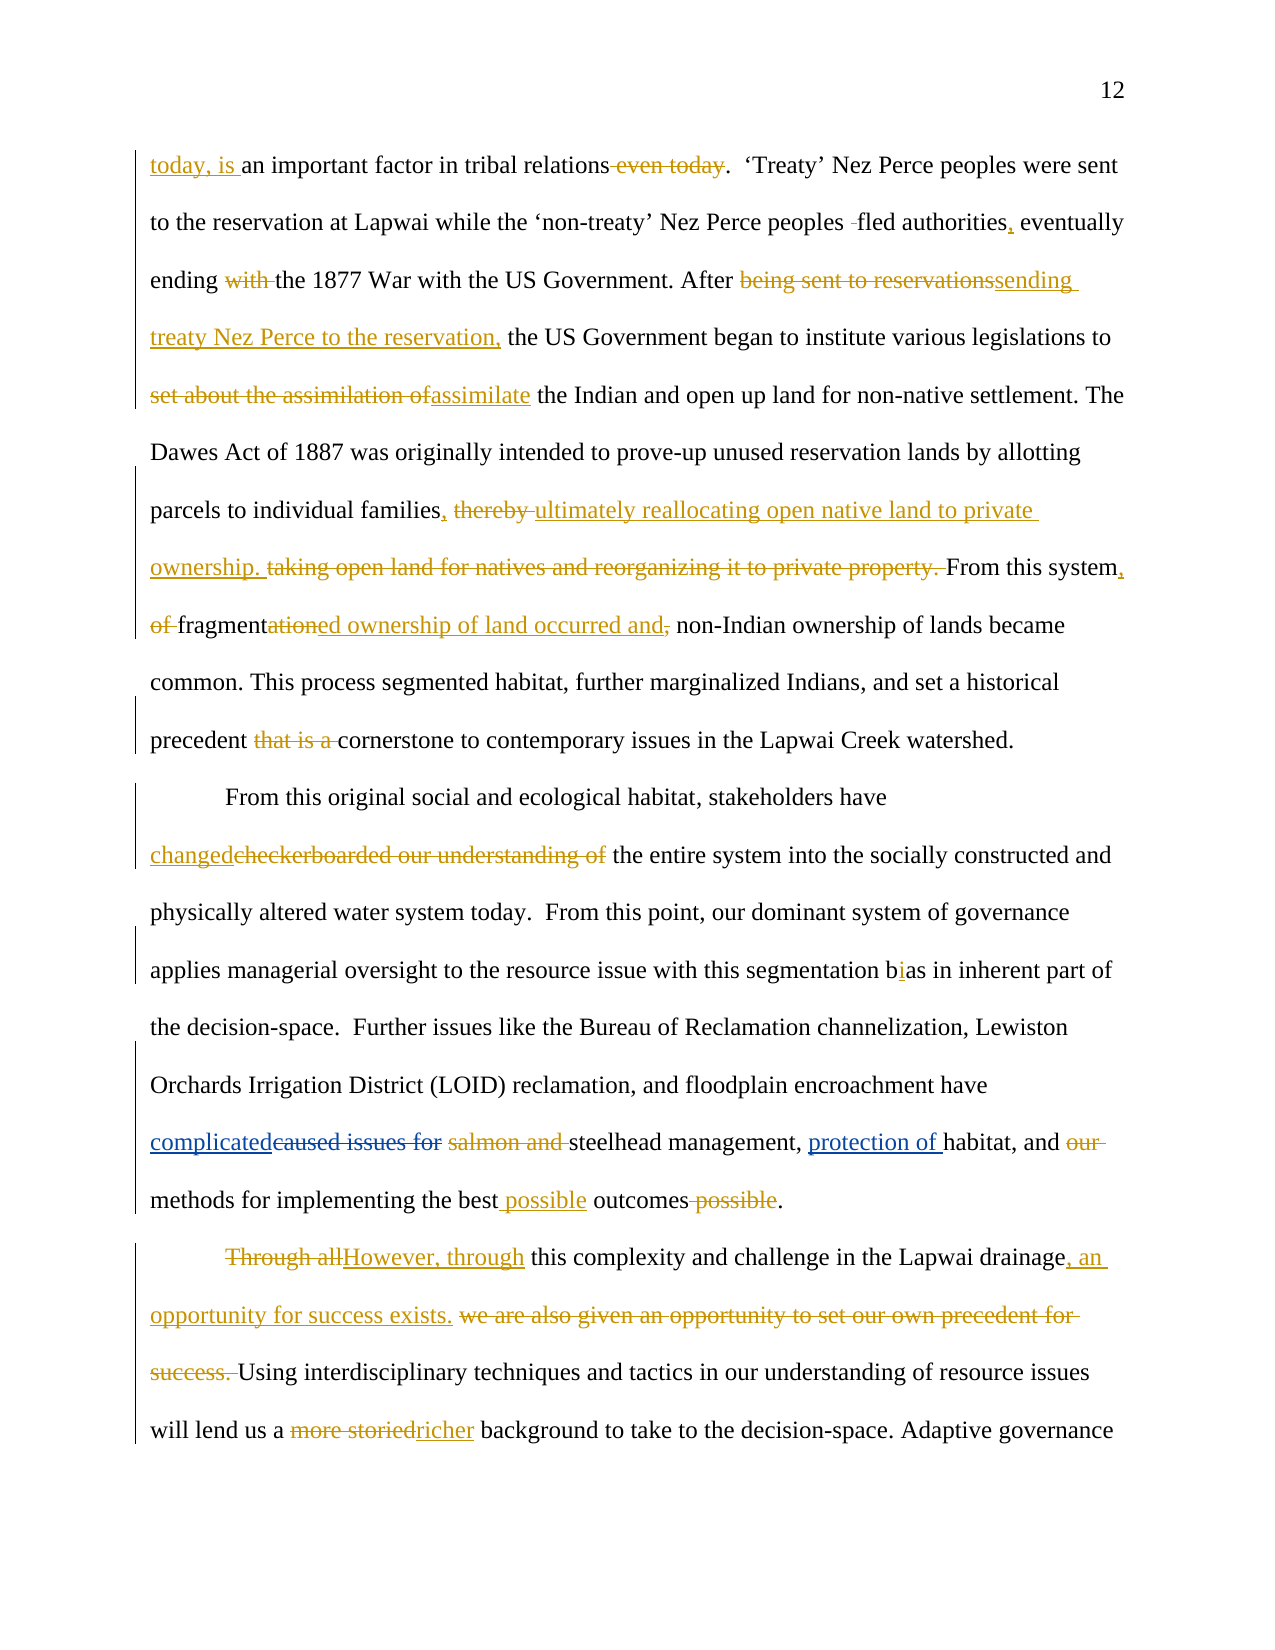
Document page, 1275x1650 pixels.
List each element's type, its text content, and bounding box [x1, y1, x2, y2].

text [150, 1242, 1125, 1444]
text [150, 150, 1125, 754]
text From this original social and ecological habitat, stakeholders have the entire system into the socially constructed and physically altered water system today. From this point, our dominant system of governance applies managerial oversight to the resource issue with this segmentation bas in inherent part of the decision-space. Further issues like the Bureau of Reclamation channelization, Lewiston Orchards Irrigation District (LOID) reclamation, and floodplain encroachment have steelhead management, habitat, and methods for implementing the best outcomes. [150, 782, 1125, 1214]
